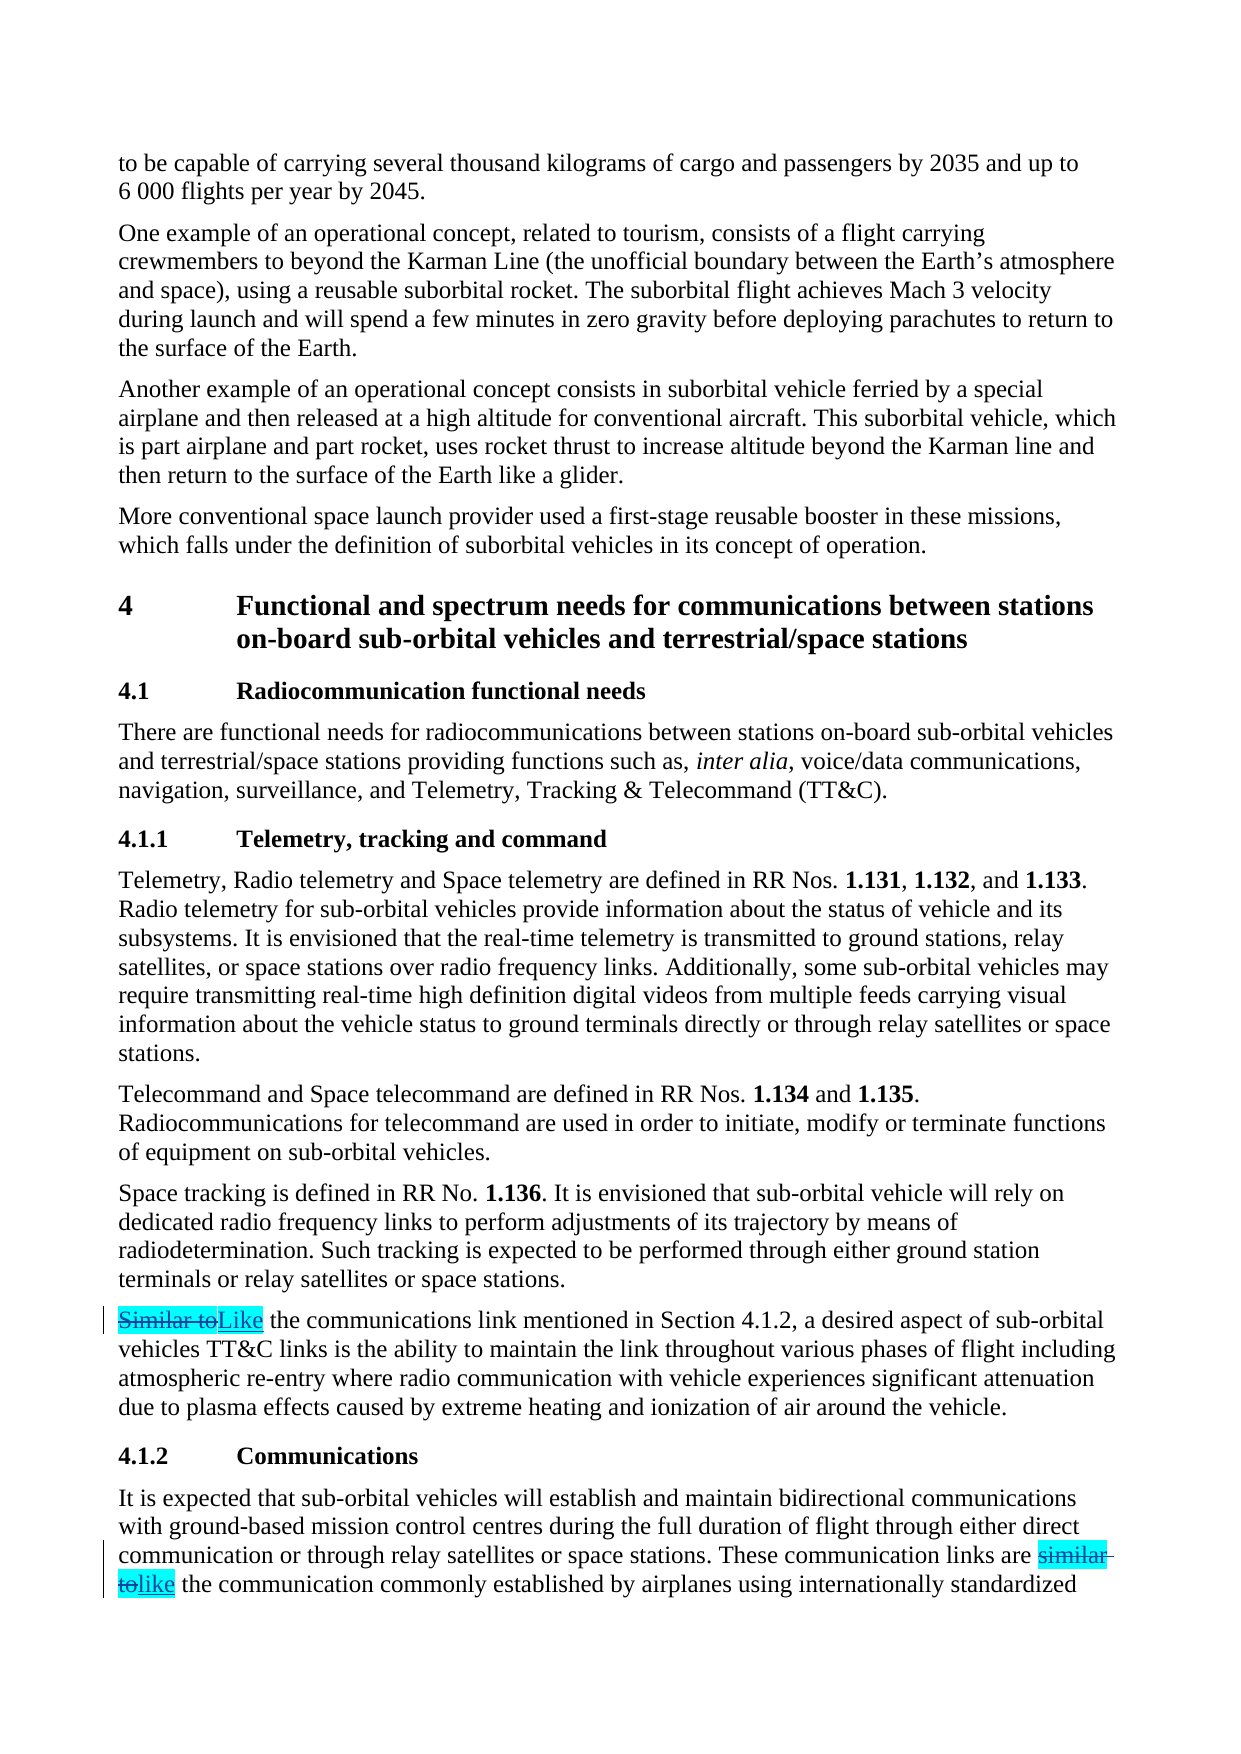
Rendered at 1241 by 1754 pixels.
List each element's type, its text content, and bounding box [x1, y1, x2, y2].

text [118, 1483, 1122, 1598]
subtitle 4 Functional and spectrum needs for communications between stations on-board sub-orbital vehicles and terrestrial/space stations [118, 588, 1122, 655]
text There are functional needs for radiocommunications between stations on-board sub-orbital vehicles and terrestrial/space stations providing functions such as, inter alia, voice/data communications, navigation, surveillance, and Telemetry, Tracking & Telecommand (TT&C). [118, 717, 1122, 803]
text Telemetry, Radio telemetry and Space telemetry are defined in RR Nos. 1.131, 1.132, and 1.133. Radio telemetry for sub-orbital vehicles provide information about the status of vehicle and its subsystems. It is envisioned that the real-time telemetry is transmitted to ground stations, relay satellites, or space stations over radio frequency links. Additionally, some sub-orbital vehicles may require transmitting real-time high definition digital videos from multiple feeds carrying visual information about the vehicle status to ground terminals directly or through relay satellites or space stations. [118, 866, 1122, 1067]
text the communications link mentioned in Section 4.1.2, a desired aspect of sub-orbital vehicles TT&C links is the ability to maintain the link throughout various phases of flight including atmospheric re-entry where radio communication with vehicle experiences significant attenuation due to plasma effects caused by extreme heating and ionization of air around the vehicle. [118, 1306, 1122, 1421]
title One example of an operational concept, related to tourism, consists of a flight carrying crewmembers to beyond the Karman Line (the unofficial boundary between the Earth’s atmosphere and space), using a reusable suborbital rocket. The suborbital flight achieves Mach 3 velocity during launch and will spend a few minutes in zero gravity before deploying parachutes to return to the surface of the Earth. [118, 218, 1122, 361]
text Space tracking is defined in RR No. 1.136. It is envisioned that sub-orbital vehicle will rely on dedicated radio frequency links to perform adjustments of its trajectory by means of radiodetermination. Such tracking is expected to be performed through either ground station terminals or relay satellites or space stations. [118, 1178, 1122, 1293]
subtitle 4.1.1 Telemetry, tracking and command [118, 824, 1122, 853]
title Another example of an operational concept consists in suborbital vehicle ferried by a special airplane and then released at a high altitude for conventional aircraft. This suborbital vehicle, which is part airplane and part rocket, uses rocket thrust to increase altitude beyond the Karman line and then return to the surface of the Earth like a glider. [118, 374, 1122, 489]
subtitle 4.1 Radiocommunication functional needs [118, 676, 1122, 705]
text Telecommand and Space telecommand are defined in RR Nos. 1.134 and 1.135. Radiocommunications for telecommand are used in order to initiate, modify or terminate functions of equipment on sub-orbital vehicles. [118, 1079, 1122, 1166]
subtitle 4.1.2 Communications [118, 1441, 1122, 1470]
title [118, 148, 1122, 205]
title More conventional space launch provider used a first-stage reusable booster in these missions, which falls under the definition of suborbital vehicles in its concept of operation. [118, 501, 1122, 559]
